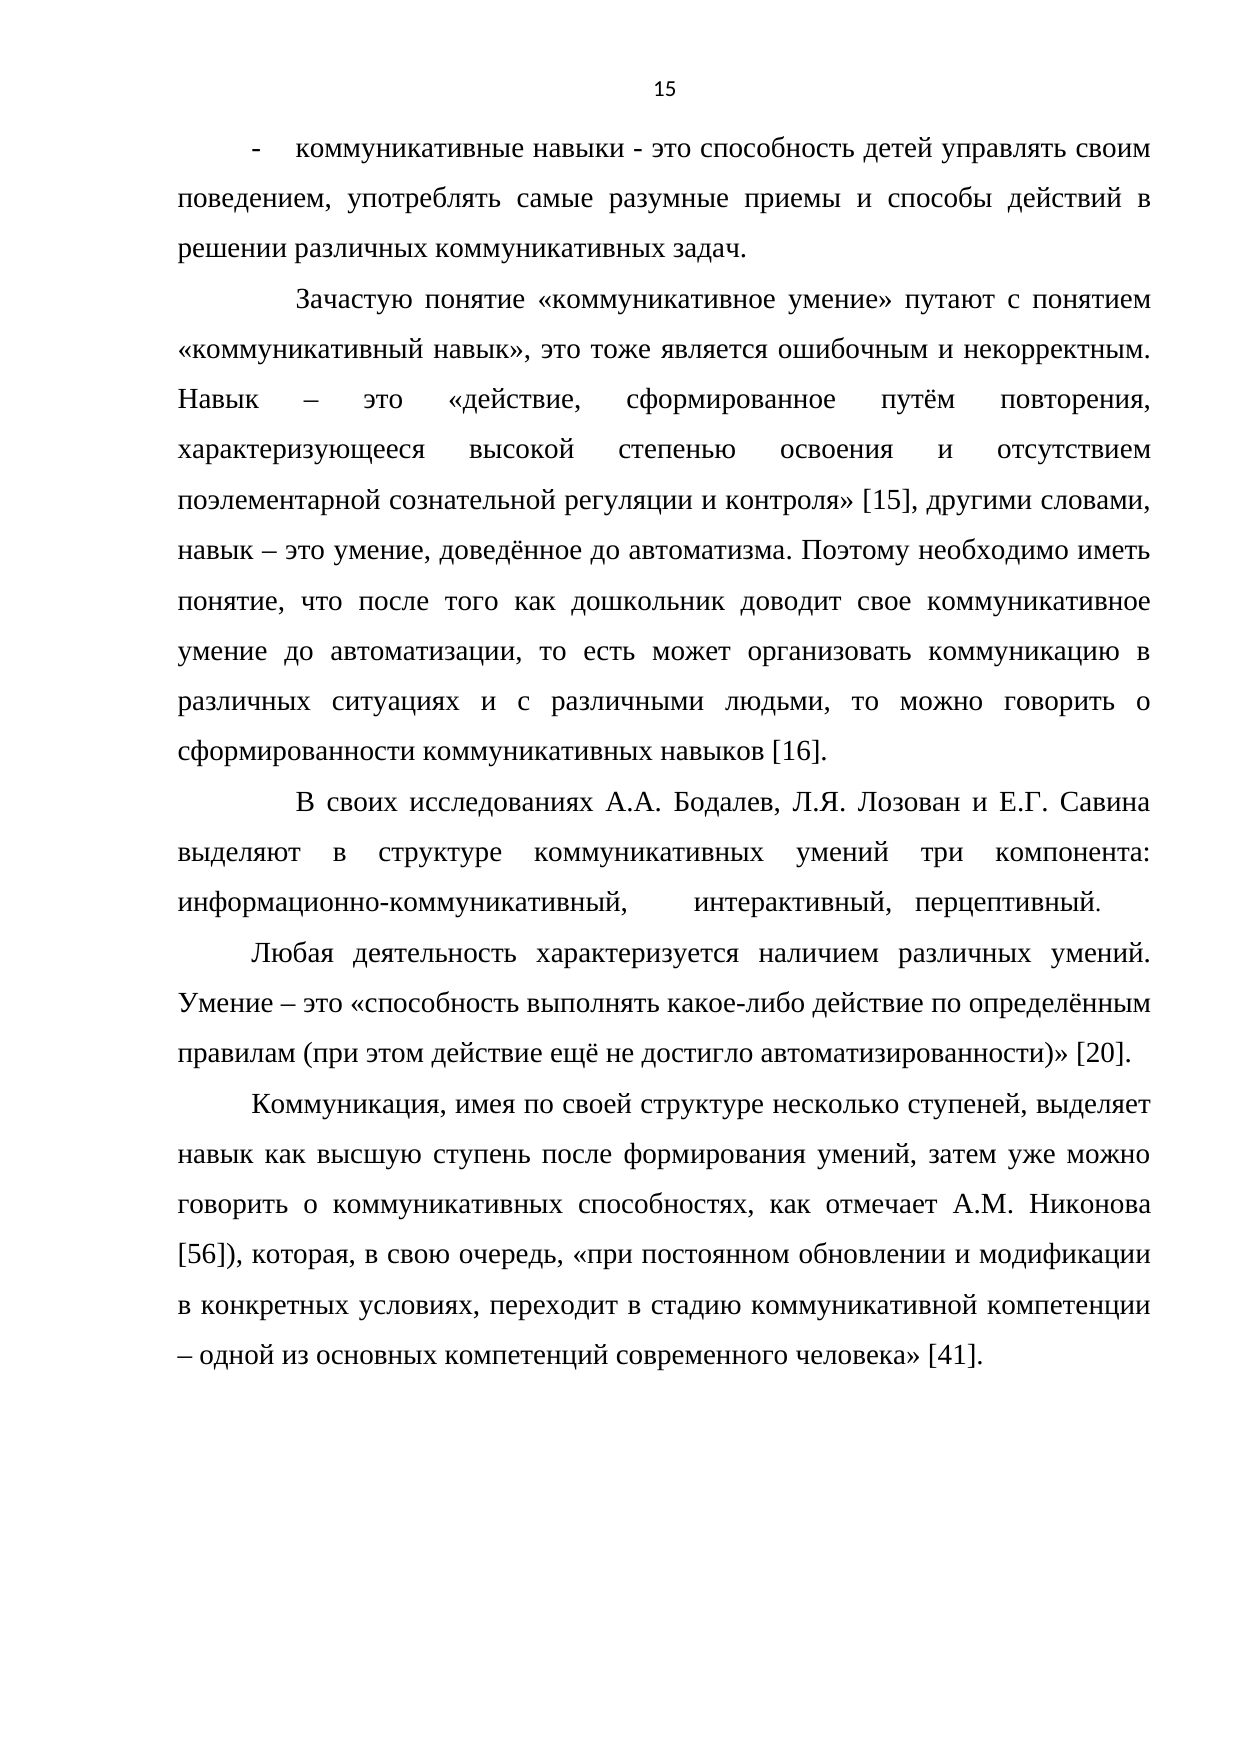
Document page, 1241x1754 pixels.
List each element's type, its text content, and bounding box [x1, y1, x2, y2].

text В своих исследованиях А.А. Бодалев, Л.Я. Лозован и Е.Г. Савина выделяют в структуре коммуникативных умений три компонента: информационно-коммуникативный, интерактивный, перцептивный. [177, 784, 1152, 918]
text Коммуникация, имея по своей структуре несколько ступеней, выделяет навык как высшую ступень после формирования умений, затем уже можно говорить о коммуникативных способностях, как отмечает А.М. Никонова [56]), которая, в свою очередь, «при постоянном обновлении и модификации в конкретных условиях, переходит в стадию коммуникативной компетенции – одной из основных компетенций современного человека» [41]. [177, 1086, 1152, 1371]
list коммуникативные навыки - это способность детей управлять своим поведением, употреблять самые разумные приемы и способы действий в решении различных коммуникативных задач. [177, 130, 1152, 264]
text Зачастую понятие «коммуникативное умение» путают с понятием «коммуникативный навык», это тоже является ошибочным и некорректным. Навык – это «действие, сформированное путём повторения, характеризующееся высокой степенью освоения и отсутствием поэлементарной сознательной регуляции и контроля» [15], другими словами, навык – это умение, доведённое до автоматизма. Поэтому необходимо иметь понятие, что после того как дошкольник доводит свое коммуникативное умение до автоматизации, то есть может организовать коммуникацию в различных ситуациях и с различными людьми, то можно говорить о сформированности коммуникативных навыков [16]. [177, 281, 1152, 767]
text Любая деятельность характеризуется наличием различных умений. Умение – это «способность выполнять какое-либо действие по определённым правилам (при этом действие ещё не достигло автоматизированности)» [20]. [177, 935, 1152, 1069]
